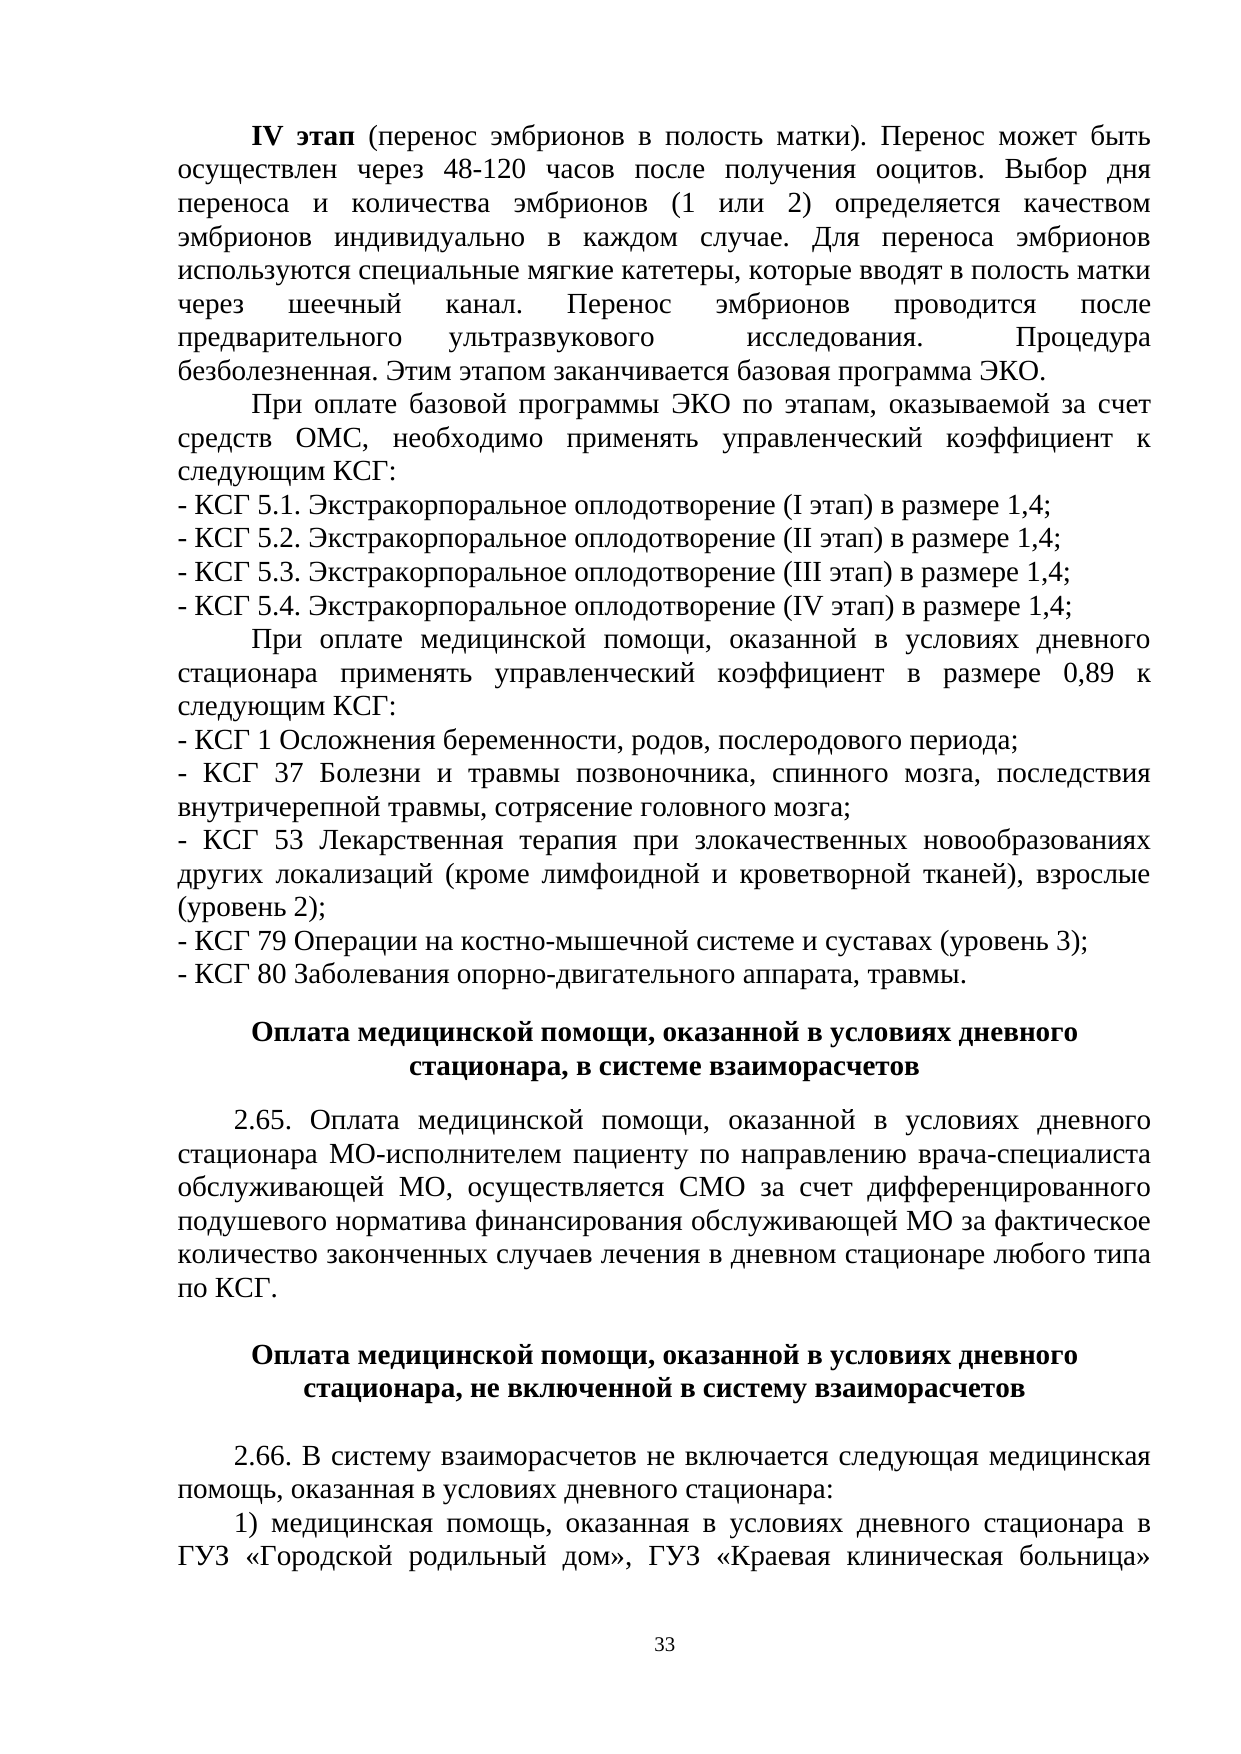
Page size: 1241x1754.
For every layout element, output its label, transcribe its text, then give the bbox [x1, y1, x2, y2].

text 2.66. В систему взаиморасчетов не включается следующая медицинская помощь, оказанная в условиях дневного стационара: [177, 1438, 1152, 1505]
text - КСГ 5.3. Экстракорпоральное оплодотворение (III этап) в размере 1,4; [177, 554, 1152, 588]
text - КСГ 80 Заболевания опорно-двигательного аппарата, травмы. [177, 957, 1152, 990]
text IV этап (перенос эмбрионов в полость матки). Перенос может быть осуществлен через 48-120 часов после получения ооцитов. Выбор дня переноса и количества эмбрионов (1 или 2) определяется качеством эмбрионов индивидуально в каждом случае. Для переноса эмбрионов используются специальные мягкие катетеры, которые вводят в полость матки через шеечный канал. Перенос эмбрионов проводится после предварительного ультразвукового исследования. Процедура безболезненная. Этим этапом заканчивается базовая программа ЭКО. [177, 118, 1152, 386]
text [177, 1505, 1152, 1572]
text Оплата медицинской помощи, оказанной в условиях дневного стационара, не включенной в систему взаиморасчетов [177, 1337, 1152, 1404]
text - КСГ 5.4. Экстракорпоральное оплодотворение (IV этап) в размере 1,4; [177, 588, 1152, 621]
text - КСГ 79 Операции на костно-мышечной системе и суставах (уровень 3); [177, 923, 1152, 957]
text - КСГ 5.1. Экстракорпоральное оплодотворение (I этап) в размере 1,4; [177, 487, 1152, 521]
text - КСГ 53 Лекарственная терапия при злокачественных новообразованиях других локализаций (кроме лимфоидной и кроветворной тканей), взрослые (уровень 2); [177, 822, 1152, 923]
text - КСГ 37 Болезни и травмы позвоночника, спинного мозга, последствия внутричерепной травмы, сотрясение головного мозга; [177, 755, 1152, 822]
text 2.65. Оплата медицинской помощи, оказанной в условиях дневного стационара МО-исполнителем пациенту по направлению врача-специалиста обслуживающей МО, осуществляется СМО за счет дифференцированного подушевого норматива финансирования обслуживающей МО за фактическое количество законченных случаев лечения в дневном стационаре любого типа по КСГ. [177, 1102, 1152, 1303]
text - КСГ 1 Осложнения беременности, родов, послеродового периода; [177, 722, 1152, 755]
text - КСГ 5.2. Экстракорпоральное оплодотворение (II этап) в размере 1,4; [177, 521, 1152, 554]
text При оплате базовой программы ЭКО по этапам, оказываемой за счет средств ОМС, необходимо применять управленческий коэффициент к следующим КСГ: [177, 386, 1152, 487]
text Оплата медицинской помощи, оказанной в условиях дневного стационара, в системе взаиморасчетов [177, 1014, 1152, 1081]
text При оплате медицинской помощи, оказанной в условиях дневного стационара применять управленческий коэффициент в размере 0,89 к следующим КСГ: [177, 621, 1152, 722]
